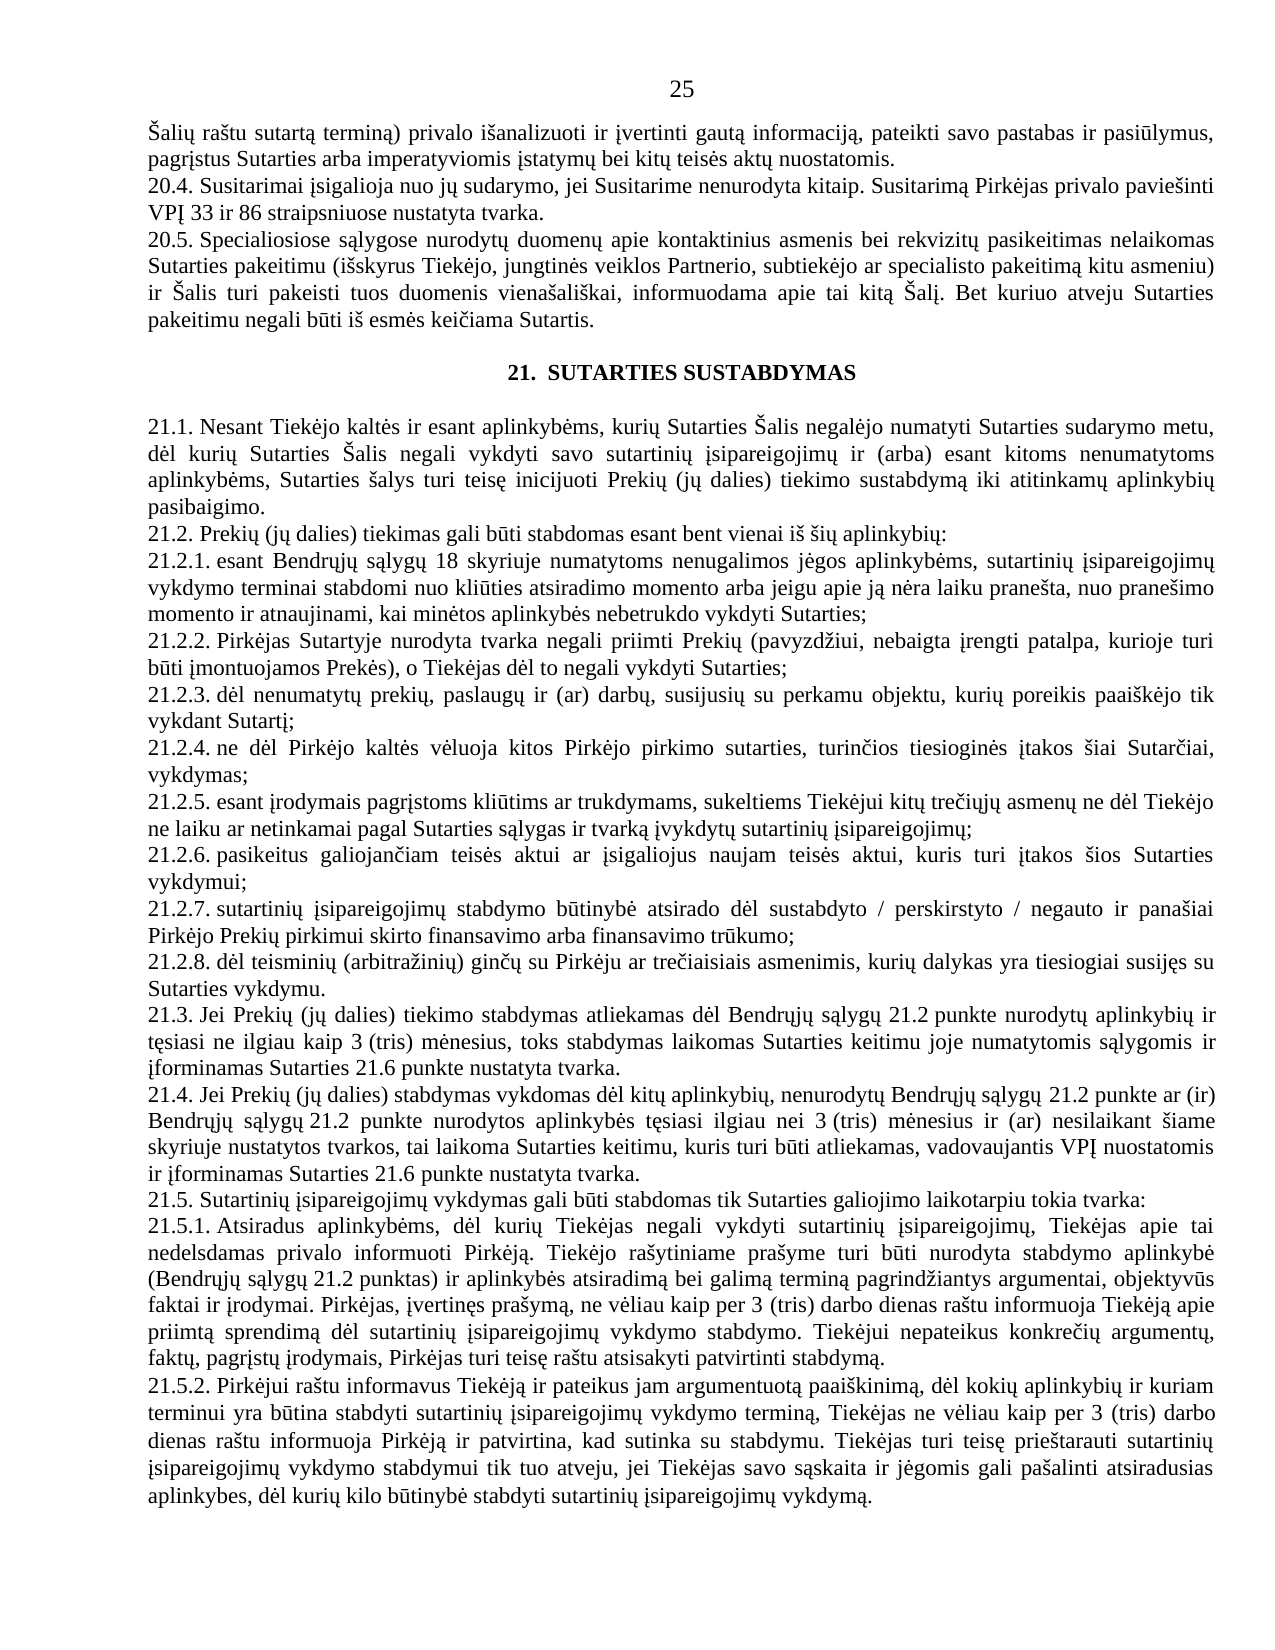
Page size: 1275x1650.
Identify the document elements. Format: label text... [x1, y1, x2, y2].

text 21.2.2. Pirkėjas Sutartyje nurodyta tvarka negali priimti Prekių (pavyzdžiui, nebaigta įrengti patalpa, kurioje turi būti įmontuojamos Prekės), o Tiekėjas dėl to negali vykdyti Sutarties; [148, 627, 1216, 680]
text 21.2.6. pasikeitus galiojančiam teisės aktui ar įsigaliojus naujam teisės aktui, kuris turi įtakos šios Sutarties vykdymui; [148, 841, 1216, 894]
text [148, 118, 1216, 172]
text 21. SUTARTIES SUSTABDYMAS [148, 359, 1216, 386]
text 21.5.2. Pirkėjui raštu informavus Tiekėją ir pateikus jam argumentuotą paaiškinimą, dėl kokių aplinkybių ir kuriam terminui yra būtina stabdyti sutartinių įsipareigojimų vykdymo terminą, Tiekėjas ne vėliau kaip per 3 (tris) darbo dienas raštu informuoja Pirkėją ir patvirtina, kad sutinka su stabdymu. Tiekėjas turi teisę prieštarauti sutartinių įsipareigojimų vykdymo stabdymui tik tuo atveju, jei Tiekėjas savo sąskaita ir jėgomis gali pašalinti atsiradusias aplinkybes, dėl kurių kilo būtinybė stabdyti sutartinių įsipareigojimų vykdymą. [148, 1371, 1216, 1508]
text 21.2.7. sutartinių įsipareigojimų stabdymo būtinybė atsirado dėl sustabdyto / perskirstyto / negauto ir panašiai Pirkėjo Prekių pirkimui skirto finansavimo arba finansavimo trūkumo; [148, 894, 1216, 948]
text 20.5. Specialiosiose sąlygose nurodytų duomenų apie kontaktinius asmenis bei rekvizitų pasikeitimas nelaikomas Sutarties pakeitimu (išskyrus Tiekėjo, jungtinės veiklos Partnerio, subtiekėjo ar specialisto pakeitimą kitu asmeniu) ir Šalis turi pakeisti tuos duomenis vienašališkai, informuodama apie tai kitą Šalį. Bet kuriuo atveju Sutarties pakeitimu negali būti iš esmės keičiama Sutartis. [148, 225, 1216, 332]
text 21.1. Nesant Tiekėjo kaltės ir esant aplinkybėms, kurių Sutarties Šalis negalėjo numatyti Sutarties sudarymo metu, dėl kurių Sutarties Šalis negali vykdyti savo sutartinių įsipareigojimų ir (arba) esant kitoms nenumatytoms aplinkybėms, Sutarties šalys turi teisę inicijuoti Prekių (jų dalies) tiekimo sustabdymą iki atitinkamų aplinkybių pasibaigimo. [148, 413, 1216, 520]
text 21.2.1. esant Bendrųjų sąlygų 18 skyriuje numatytoms nenugalimos jėgos aplinkybėms, sutartinių įsipareigojimų vykdymo terminai stabdomi nuo kliūties atsiradimo momento arba jeigu apie ją nėra laiku pranešta, nuo pranešimo momento ir atnaujinami, kai minėtos aplinkybės nebetrukdo vykdyti Sutarties; [148, 546, 1216, 627]
text 21.3. Jei Prekių (jų dalies) tiekimo stabdymas atliekamas dėl Bendrųjų sąlygų 21.2 punkte nurodytų aplinkybių ir tęsiasi ne ilgiau kaip 3 (tris) mėnesius, toks stabdymas laikomas Sutarties keitimu joje numatytomis sąlygomis ir įforminamas Sutarties 21.6 punkte nustatyta tvarka. [148, 1002, 1216, 1081]
text 21.4. Jei Prekių (jų dalies) stabdymas vykdomas dėl kitų aplinkybių, nenurodytų Bendrųjų sąlygų 21.2 punkte ar (ir) Bendrųjų sąlygų 21.2 punkte nurodytos aplinkybės tęsiasi ilgiau nei 3 (tris) mėnesius ir (ar) nesilaikant šiame skyriuje nustatytos tvarkos, tai laikoma Sutarties keitimu, kuris turi būti atliekamas, vadovaujantis VPĮ nuostatomis ir įforminamas Sutarties 21.6 punkte nustatyta tvarka. [148, 1081, 1216, 1186]
text 21.2.8. dėl teisminių (arbitražinių) ginčų su Pirkėju ar trečiaisiais asmenimis, kurių dalykas yra tiesiogiai susijęs su Sutarties vykdymu. [148, 948, 1216, 1002]
text 21.2. Prekių (jų dalies) tiekimas gali būti stabdomas esant bent vienai iš šių aplinkybių: [148, 520, 1216, 546]
text 20.4. Susitarimai įsigalioja nuo jų sudarymo, jei Susitarime nenurodyta kitaip. Susitarimą Pirkėjas privalo paviešinti VPĮ 33 ir 86 straipsniuose nustatyta tvarka. [148, 172, 1216, 225]
text 21.2.5. esant įrodymais pagrįstoms kliūtims ar trukdymams, sukeltiems Tiekėjui kitų trečiųjų asmenų ne dėl Tiekėjo ne laiku ar netinkamai pagal Sutarties sąlygas ir tvarką įvykdytų sutartinių įsipareigojimų; [148, 787, 1216, 841]
text 21.5. Sutartinių įsipareigojimų vykdymas gali būti stabdomas tik Sutarties galiojimo laikotarpiu tokia tvarka: [148, 1186, 1216, 1212]
text 21.5.1. Atsiradus aplinkybėms, dėl kurių Tiekėjas negali vykdyti sutartinių įsipareigojimų, Tiekėjas apie tai nedelsdamas privalo informuoti Pirkėją. Tiekėjo rašytiniame prašyme turi būti nurodyta stabdymo aplinkybė (Bendrųjų sąlygų 21.2 punktas) ir aplinkybės atsiradimą bei galimą terminą pagrindžiantys argumentai, objektyvūs faktai ir įrodymai. Pirkėjas, įvertinęs prašymą, ne vėliau kaip per 3 (tris) darbo dienas raštu informuoja Tiekėją apie priimtą sprendimą dėl sutartinių įsipareigojimų vykdymo stabdymo. Tiekėjui nepateikus konkrečių argumentų, faktų, pagrįstų įrodymais, Pirkėjas turi teisę raštu atsisakyti patvirtinti stabdymą. [148, 1212, 1216, 1371]
text 21.2.3. dėl nenumatytų prekių, paslaugų ir (ar) darbų, susijusių su perkamu objektu, kurių poreikis paaiškėjo tik vykdant Sutartį; [148, 680, 1216, 734]
text 21.2.4. ne dėl Pirkėjo kaltės vėluoja kitos Pirkėjo pirkimo sutarties, turinčios tiesioginės įtakos šiai Sutarčiai, vykdymas; [148, 734, 1216, 787]
